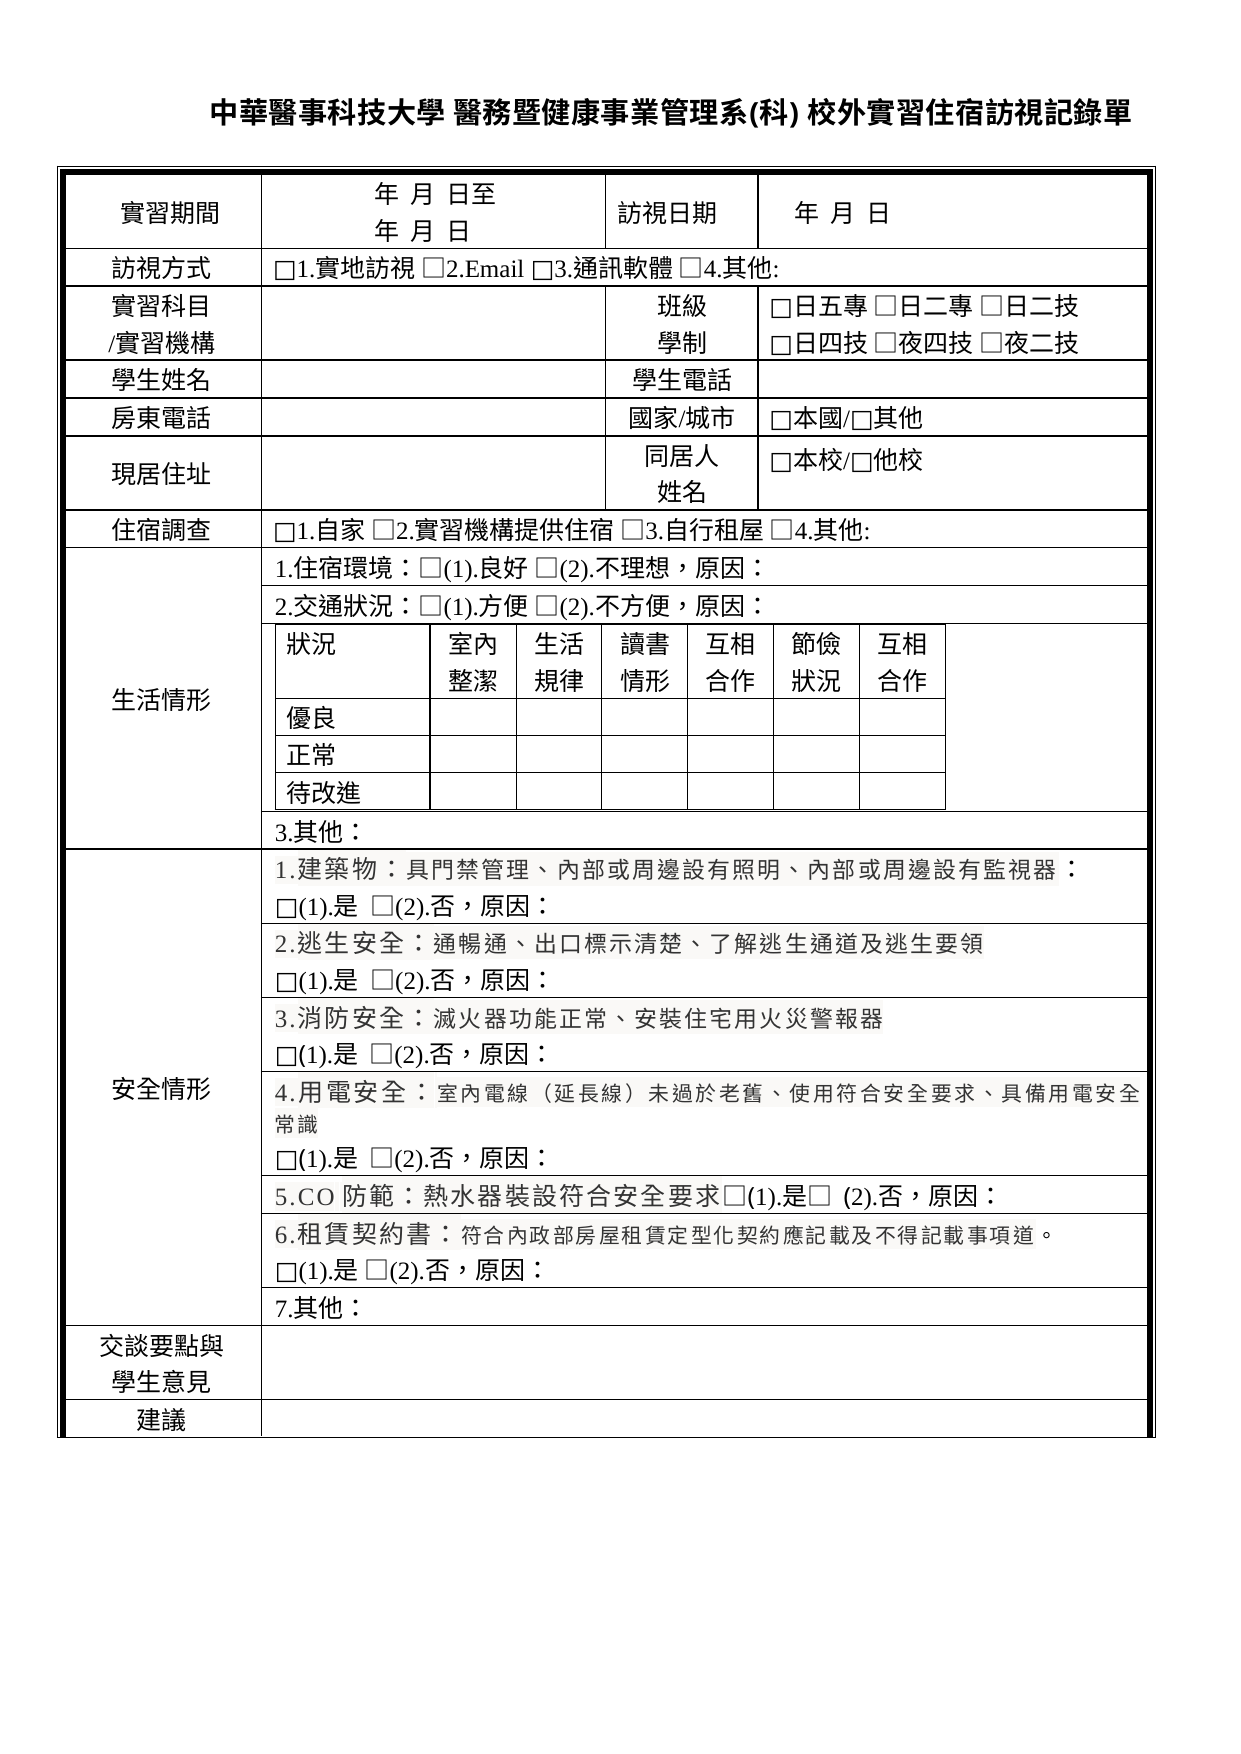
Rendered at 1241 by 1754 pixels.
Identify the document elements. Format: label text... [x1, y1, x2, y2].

table_cell 交談要點與 學生意見 [66, 1326, 261, 1398]
table_cell [262, 399, 605, 435]
table_cell 學生電話 [606, 361, 757, 397]
table_cell 住宿調查 [66, 511, 261, 547]
table_cell [262, 1326, 1147, 1398]
table_cell 建議 [66, 1400, 261, 1436]
table_cell 1.住宿環境：□(1).良好 □(2).不理想，原因： [262, 548, 1147, 584]
table_cell 4.用電安全：室內電線（延長線）未過於老舊、使用符合安全要求、具備用電安全常識 □(1).是 □(2).否，原因： [262, 1072, 1147, 1175]
table_cell [262, 437, 605, 509]
table_header 訪視日期 [606, 175, 757, 247]
table_cell 實習科目 /實習機構 [66, 287, 261, 359]
table_cell 3.消防安全：滅火器功能正常、安裝住宅用火災警報器 □(1).是 □(2).否，原因： [262, 998, 1147, 1071]
table_cell 3.其他： [262, 812, 1147, 848]
table_cell [262, 1400, 1147, 1436]
table_cell 1.建築物：具門禁管理、內部或周邊設有照明、內部或周邊設有監視器： □(1).是 □(2).否，原因： [262, 850, 1147, 922]
table_cell [262, 361, 605, 397]
table_cell 7.其他： [262, 1288, 1147, 1324]
table_cell [262, 287, 605, 359]
table_cell 生活情形 [66, 548, 261, 848]
table_cell □1.實地訪視 □2.Email □3.通訊軟體 □4.其他: [262, 249, 1147, 285]
table_cell 房東電話 [66, 399, 261, 435]
table_cell □本國/□其他 [759, 399, 1147, 435]
table_cell [759, 361, 1147, 397]
table_cell 訪視方式 [66, 249, 261, 285]
table_cell □日五專 □日二專 □日二技 □日四技 □夜四技 □夜二技 [759, 287, 1147, 359]
table_cell 學生姓名 [66, 361, 261, 397]
table_header 年 月 日至 年 月 日 [262, 175, 605, 247]
text 中華醫事科技大學 醫務暨健康事業管理系(科) 校外實習住宿訪視記錄單 [176, 89, 1165, 132]
table_cell □本校/□他校 [759, 437, 1147, 509]
table_cell 同居人 姓名 [606, 437, 757, 509]
table_cell [262, 624, 1147, 811]
table_cell 安全情形 [66, 850, 261, 1324]
table_cell □1.自家 □2.實習機構提供住宿 □3.自行租屋 □4.其他: [262, 511, 1147, 547]
table_cell 班級 學制 [606, 287, 757, 359]
table_header 實習期間 [66, 175, 261, 247]
table_cell 2.交通狀況：□(1).方便 □(2).不方便，原因： [262, 586, 1147, 622]
table_cell 6.租賃契約書：符合內政部房屋租賃定型化契約應記載及不得記載事項道。 □(1).是 □(2).否，原因： [262, 1214, 1147, 1287]
table_cell 5.CO防範：熱水器裝設符合安全要求□(1).是□ (2).否，原因： [722, 1176, 1147, 1213]
table_header 年 月 日 [759, 175, 1147, 247]
table_cell 國家/城市 [606, 399, 757, 435]
table_cell 現居住址 [66, 437, 261, 509]
table_cell 2.逃生安全：通暢通、出口標示清楚、了解逃生通道及逃生要領 □(1).是 □(2).否，原因： [262, 924, 1147, 996]
